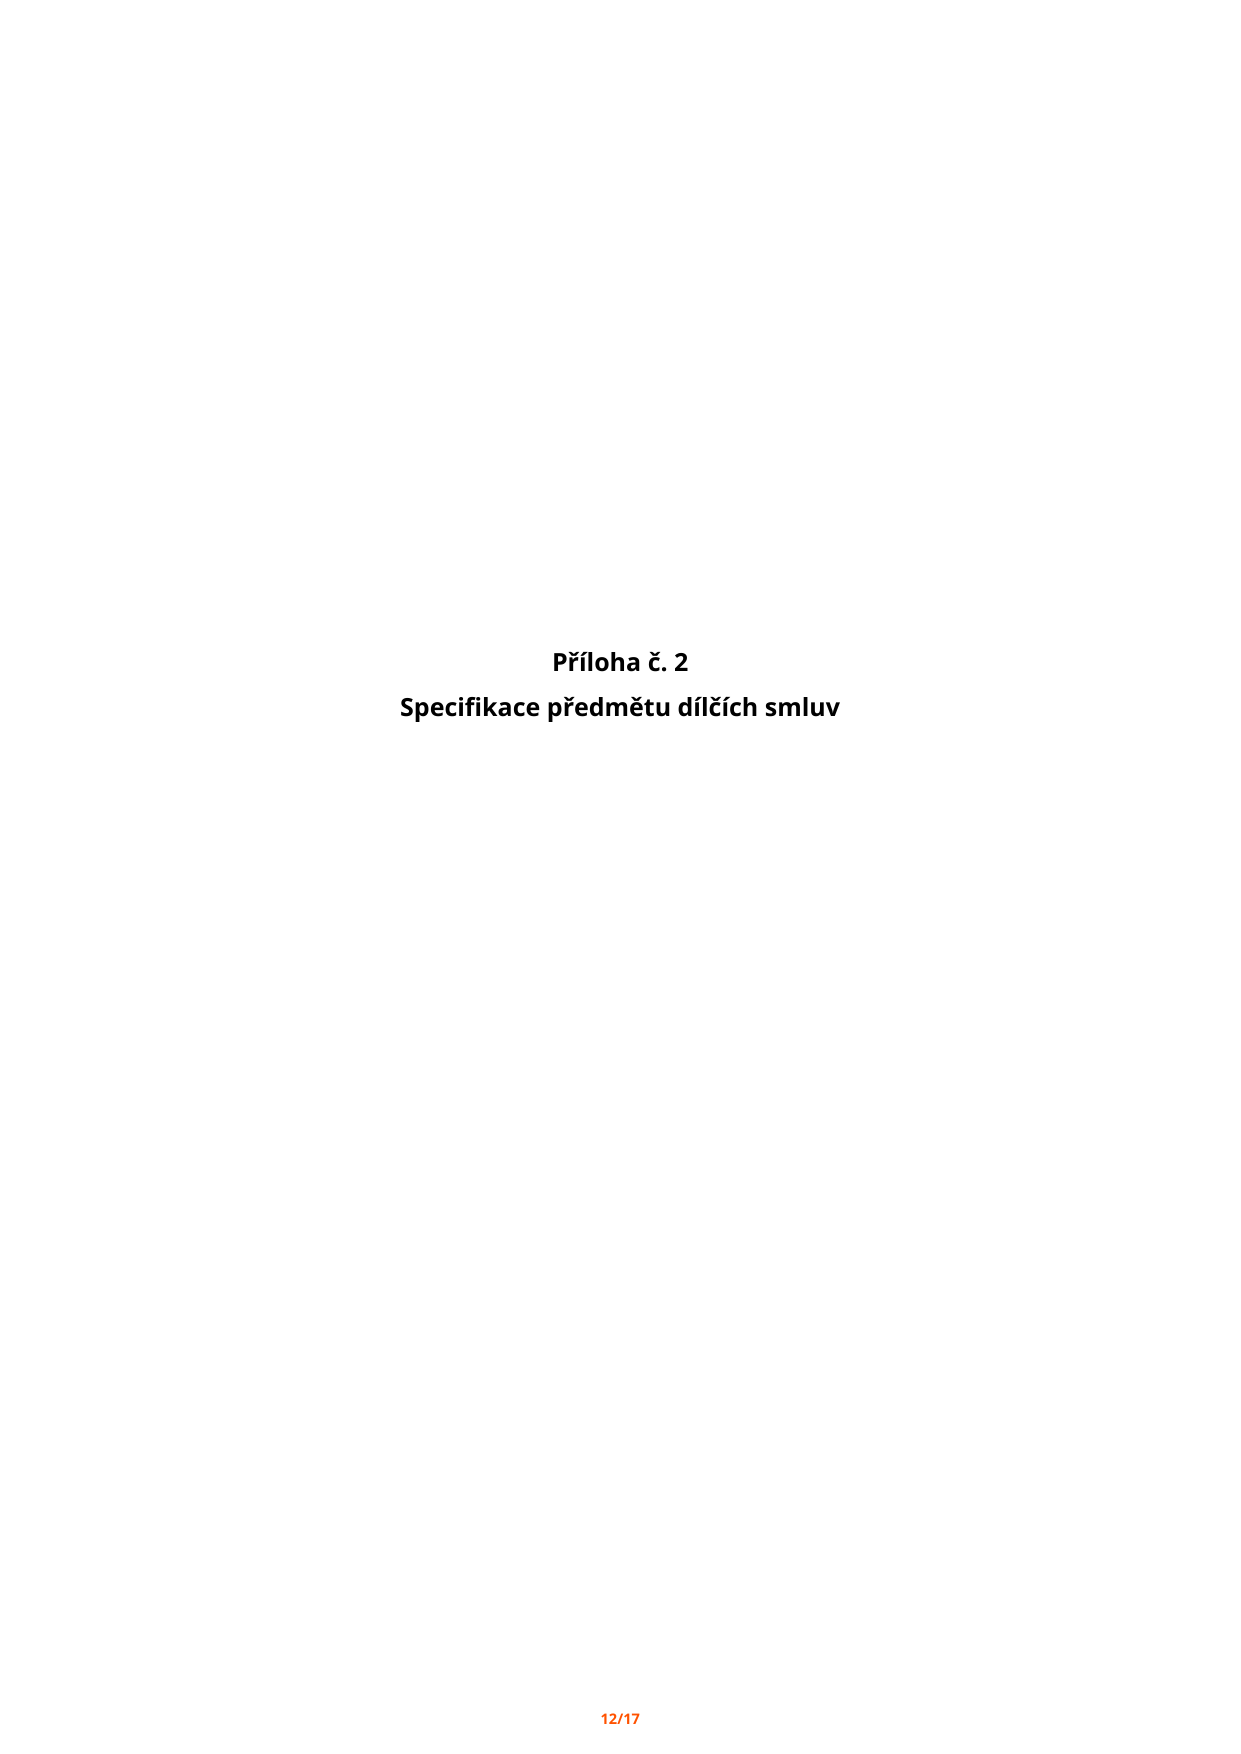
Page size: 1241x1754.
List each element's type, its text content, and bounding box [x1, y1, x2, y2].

text Příloha č. 2 [148, 648, 1093, 677]
text Specifikace předmětu dílčích smluv [148, 689, 1093, 723]
